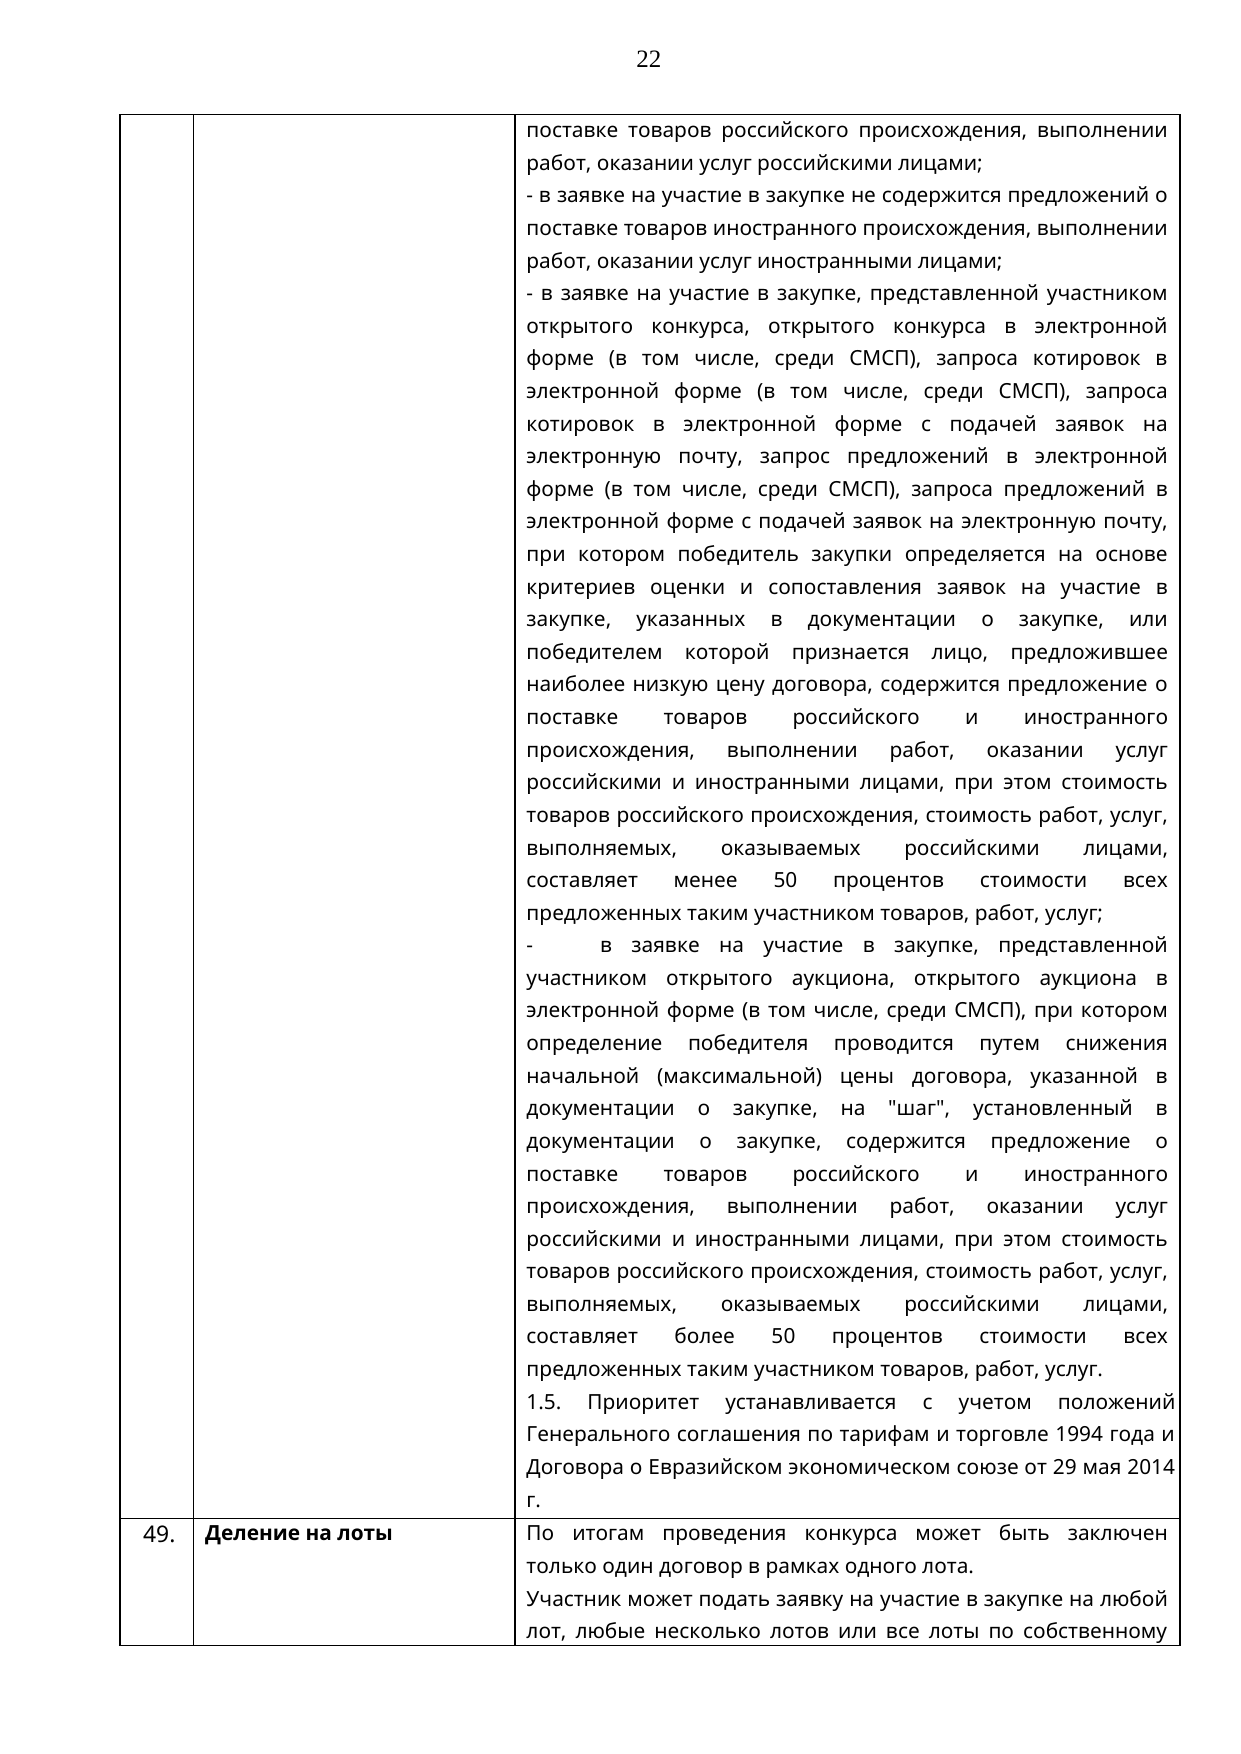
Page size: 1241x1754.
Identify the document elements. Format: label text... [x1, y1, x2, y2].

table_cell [516, 115, 1179, 1517]
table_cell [194, 115, 514, 1517]
table_cell Деление на лоты [194, 1519, 514, 1645]
table_cell [121, 1519, 193, 1645]
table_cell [516, 1519, 1179, 1645]
table_cell [121, 115, 193, 1517]
